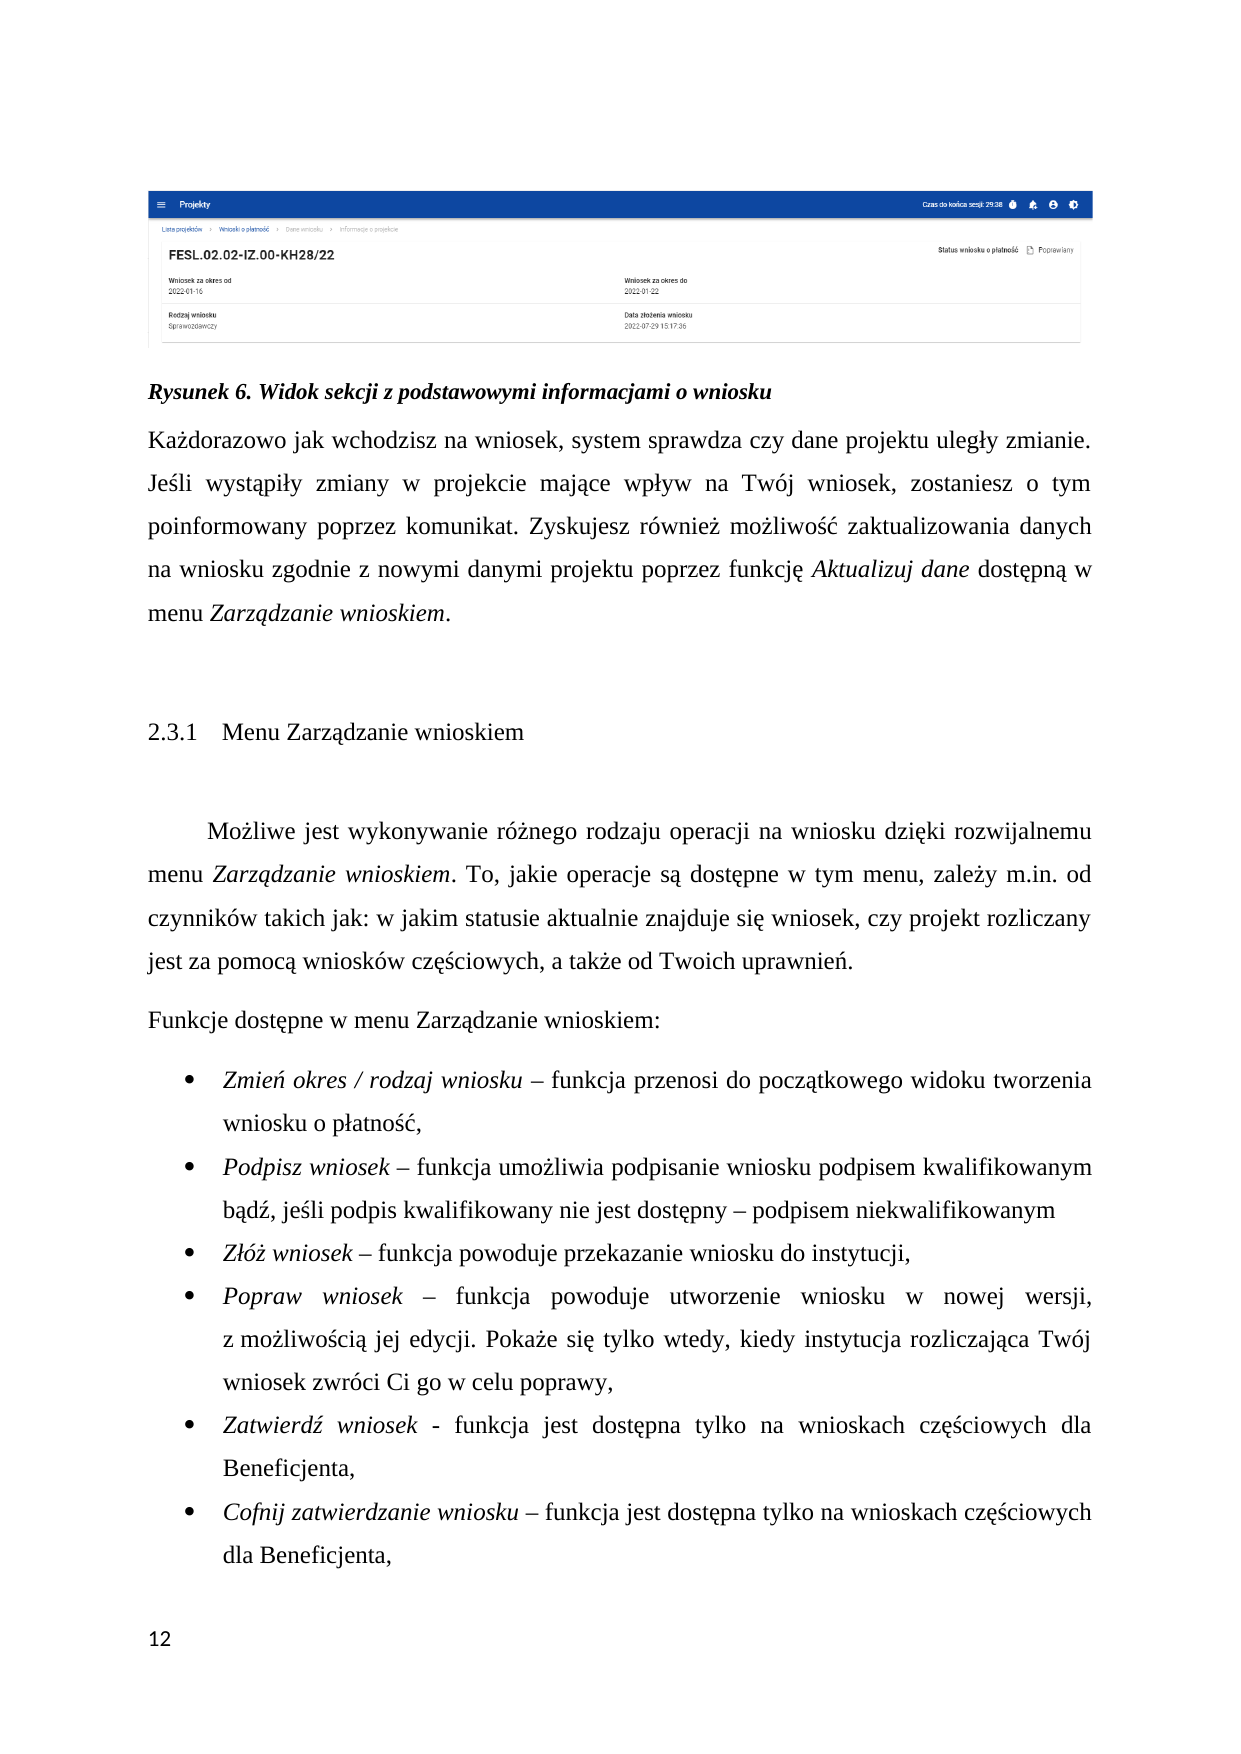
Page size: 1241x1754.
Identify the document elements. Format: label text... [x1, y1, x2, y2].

list Zatwierdź wniosek - funkcja jest dostępna tylko na wnioskach częściowych dla Beneficjenta, [185, 1410, 1092, 1482]
picture [147, 189, 1093, 348]
text Możliwe jest wykonywanie różnego rodzaju operacji na wniosku dzięki rozwijalnemu menu Zarządzanie wnioskiem. To, jakie operacje są dostępne w tym menu, zależy m.in. od czynników takich jak: w jakim statusie aktualnie znajduje się wniosek, czy projekt rozliczany jest za pomocą wniosków częściowych, a także od Twoich uprawnień. [148, 816, 1092, 974]
list Popraw wniosek – funkcja powoduje utworzenie wniosku w nowej wersji, z możliwością jej edycji. Pokaże się tylko wtedy, kiedy instytucja rozliczająca Twój wniosek zwróci Ci go w celu poprawy, [185, 1281, 1092, 1396]
list Cofnij zatwierdzanie wniosku – funkcja jest dostępna tylko na wnioskach częściowych dla Beneficjenta, [185, 1497, 1092, 1568]
list Podpisz wniosek – funkcja umożliwia podpisanie wniosku podpisem kwalifikowanym bądź, jeśli podpis kwalifikowany nie jest dostępny – podpisem niekwalifikowanym [185, 1152, 1092, 1223]
list Złóż wniosek – funkcja powoduje przekazanie wniosku do instytucji, [185, 1238, 1092, 1267]
subtitle Menu Zarządzanie wnioskiem [148, 717, 1092, 746]
text Każdorazowo jak wchodzisz na wniosek, system sprawdza czy dane projektu uległy zmianie. Jeśli wystąpiły zmiany w projekcie mające wpływ na Twój wniosek, zostaniesz o tym poinformowany poprzez komunikat. Zyskujesz również możliwość zaktualizowania danych na wniosku zgodnie z nowymi danymi projektu poprzez funkcję Aktualizuj dane dostępną w menu Zarządzanie wnioskiem. [148, 425, 1092, 626]
text Funkcje dostępne w menu Zarządzanie wnioskiem: [148, 1006, 1092, 1034]
list Zmień okres / rodzaj wniosku – funkcja przenosi do początkowego widoku tworzenia wniosku o płatność, [185, 1065, 1092, 1137]
text Rysunek 6. Widok sekcji z podstawowymi informacjami o wniosku [148, 378, 1092, 404]
